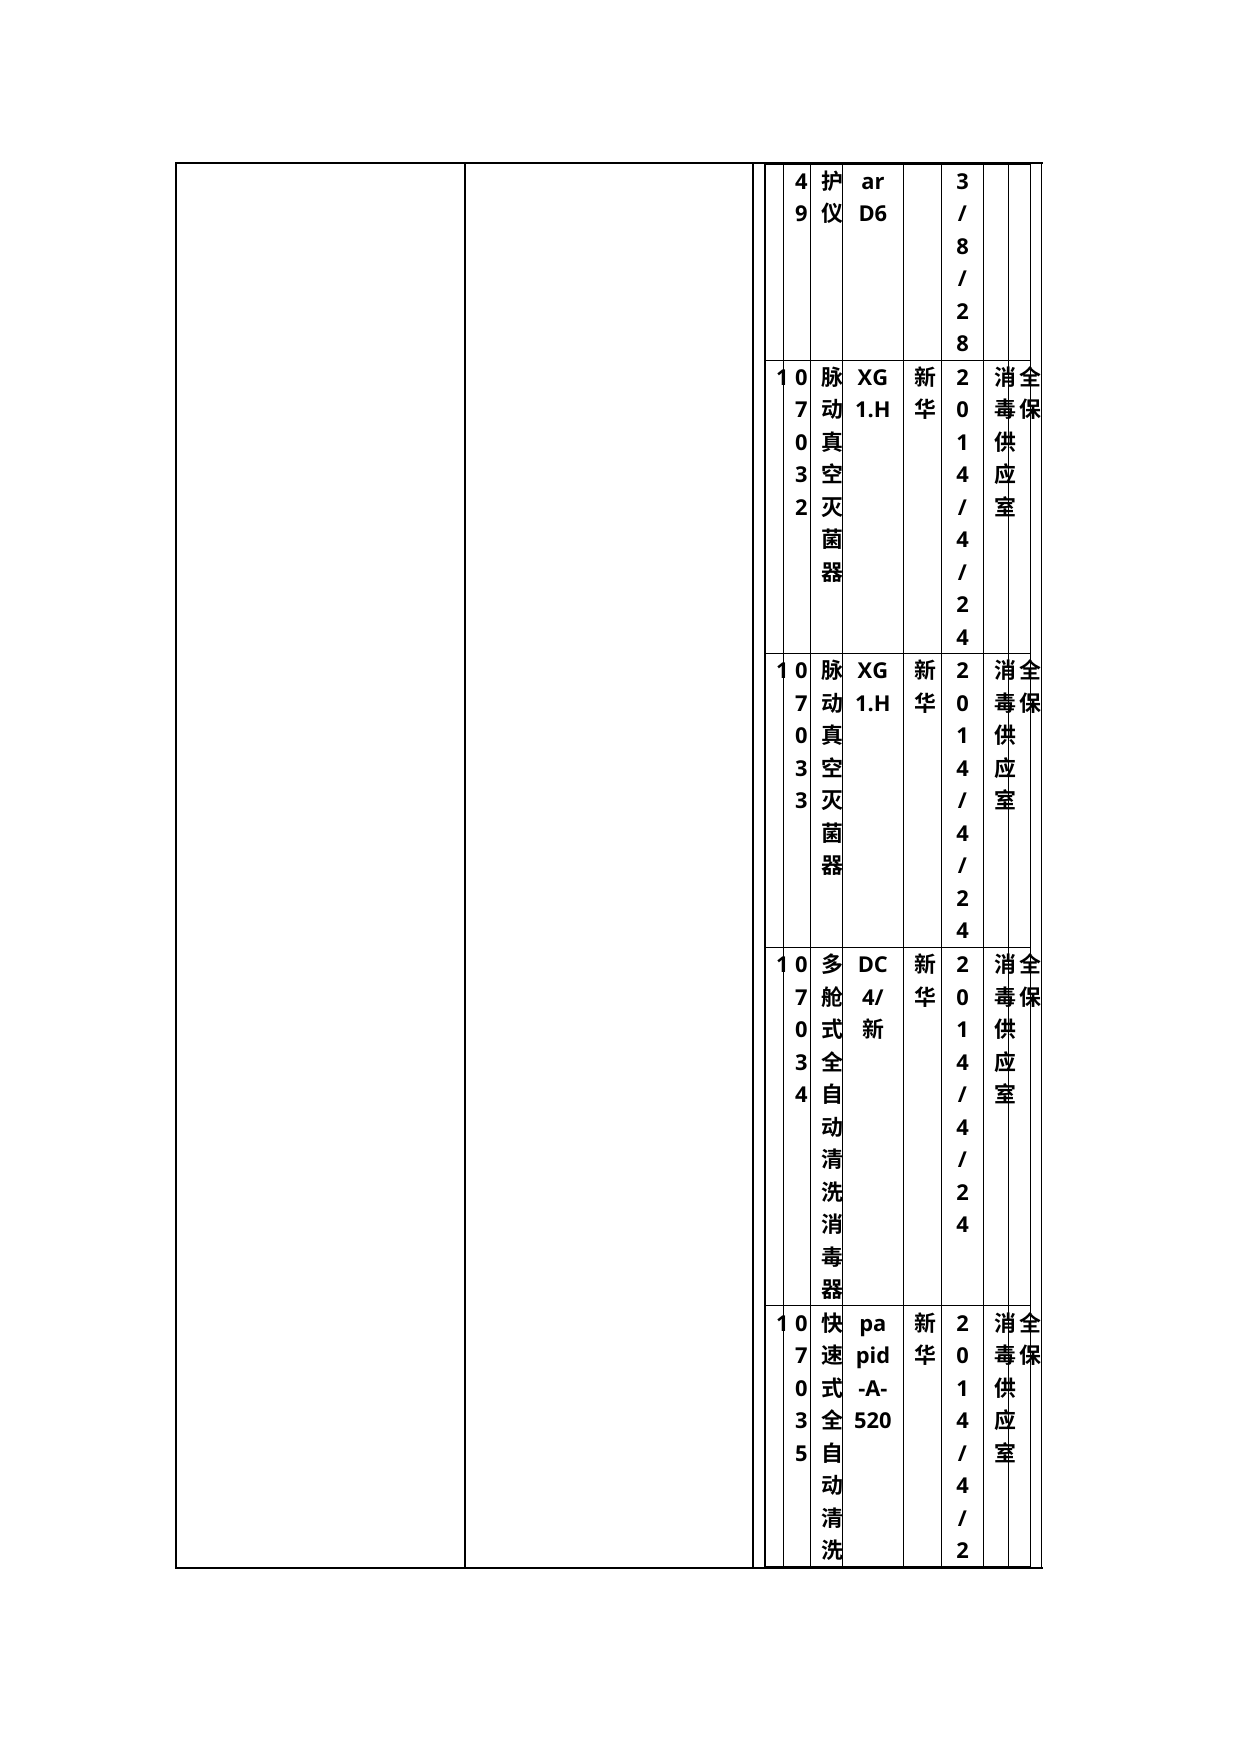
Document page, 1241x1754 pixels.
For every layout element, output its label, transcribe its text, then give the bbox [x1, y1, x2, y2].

table_cell 设备详单如下： 附件3：陕西省肿瘤医院医科达3306加速器、飞利浦CT等204台件医疗设备明细1 [766, 948, 783, 1305]
table_cell 设备详单如下： 附件3：陕西省肿瘤医院医科达3306加速器、飞利浦CT等204台件医疗设备明细1 [843, 948, 903, 1305]
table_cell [942, 1306, 983, 1566]
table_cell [766, 165, 783, 360]
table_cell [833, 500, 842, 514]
table_cell 设备详单如下： 附件3：陕西省肿瘤医院医科达3306加速器、飞利浦CT等204台件医疗设备明细1 [904, 654, 941, 947]
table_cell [1009, 165, 1030, 360]
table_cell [984, 1306, 1008, 1566]
table_cell 2 [466, 164, 752, 1567]
table_cell 设备详单如下： 附件3：陕西省肿瘤医院医科达3306加速器、飞利浦CT等204台件医疗设备明细1 [942, 654, 983, 947]
table_cell 设备详单如下： 附件3：陕西省肿瘤医院医科达3306加速器、飞利浦CT等204台件医疗设备明细1 [1009, 654, 1030, 947]
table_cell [754, 164, 764, 1567]
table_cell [811, 165, 842, 360]
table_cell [1031, 164, 1041, 1567]
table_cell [942, 165, 983, 360]
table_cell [843, 1306, 903, 1566]
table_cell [984, 165, 1008, 360]
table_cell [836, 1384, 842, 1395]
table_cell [811, 1306, 842, 1566]
table_cell 设备详单如下： 附件3：陕西省肿瘤医院医科达3306加速器、飞利浦CT等204台件医疗设备明细1 [811, 948, 842, 1305]
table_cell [784, 165, 810, 360]
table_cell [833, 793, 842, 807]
table_cell 设备详单如下： 附件3：陕西省肿瘤医院医科达3306加速器、飞利浦CT等204台件医疗设备明细1 [984, 948, 1008, 1305]
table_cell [766, 1306, 783, 1566]
table_cell 设备详单如下： 附件3：陕西省肿瘤医院医科达3306加速器、飞利浦CT等204台件医疗设备明细1 [904, 948, 941, 1305]
table_cell 设备详单如下： 附件3：陕西省肿瘤医院医科达3306加速器、飞利浦CT等204台件医疗设备明细1 [811, 654, 842, 947]
table_cell 设备详单如下： 附件3：陕西省肿瘤医院医科达3306加速器、飞利浦CT等204台件医疗设备明细1 [784, 948, 810, 1305]
table_cell 设备详单如下： 附件3：陕西省肿瘤医院医科达3306加速器、飞利浦CT等204台件医疗设备明细1 [984, 654, 1008, 947]
table_cell 设备详单如下： 附件3：陕西省肿瘤医院医科达3306加速器、飞利浦CT等204台件医疗设备明细1 [784, 654, 810, 947]
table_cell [904, 165, 941, 360]
table_cell 设备详单如下： 附件3：陕西省肿瘤医院医科达3306加速器、飞利浦CT等204台件医疗设备明细1 [843, 654, 903, 947]
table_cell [843, 165, 903, 360]
table_cell 设备详单如下： 附件3：陕西省肿瘤医院医科达3306加速器、飞利浦CT等204台件医疗设备明细1 [784, 361, 810, 653]
table_cell 设备详单如下： 附件3：陕西省肿瘤医院医科达3306加速器、飞利浦CT等204台件医疗设备明细1 [904, 361, 941, 653]
table_cell [177, 164, 464, 1567]
table_cell 设备详单如下： 附件3：陕西省肿瘤医院医科达3306加速器、飞利浦CT等204台件医疗设备明细1 [811, 361, 842, 653]
table_cell 设备详单如下： 附件3：陕西省肿瘤医院医科达3306加速器、飞利浦CT等204台件医疗设备明细1 [843, 361, 903, 653]
table_cell 设备详单如下： 附件3：陕西省肿瘤医院医科达3306加速器、飞利浦CT等204台件医疗设备明细1 [1009, 361, 1030, 653]
table_cell 设备详单如下： 附件3：陕西省肿瘤医院医科达3306加速器、飞利浦CT等204台件医疗设备明细1 [984, 361, 1008, 653]
table_cell 设备详单如下： 附件3：陕西省肿瘤医院医科达3306加速器、飞利浦CT等204台件医疗设备明细1 [942, 948, 983, 1305]
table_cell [784, 1306, 810, 1566]
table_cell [904, 1306, 941, 1566]
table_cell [1009, 1306, 1030, 1566]
table_cell 设备详单如下： 附件3：陕西省肿瘤医院医科达3306加速器、飞利浦CT等204台件医疗设备明细1 [942, 361, 983, 653]
table_cell 设备详单如下： 附件3：陕西省肿瘤医院医科达3306加速器、飞利浦CT等204台件医疗设备明细1 [1009, 948, 1030, 1305]
